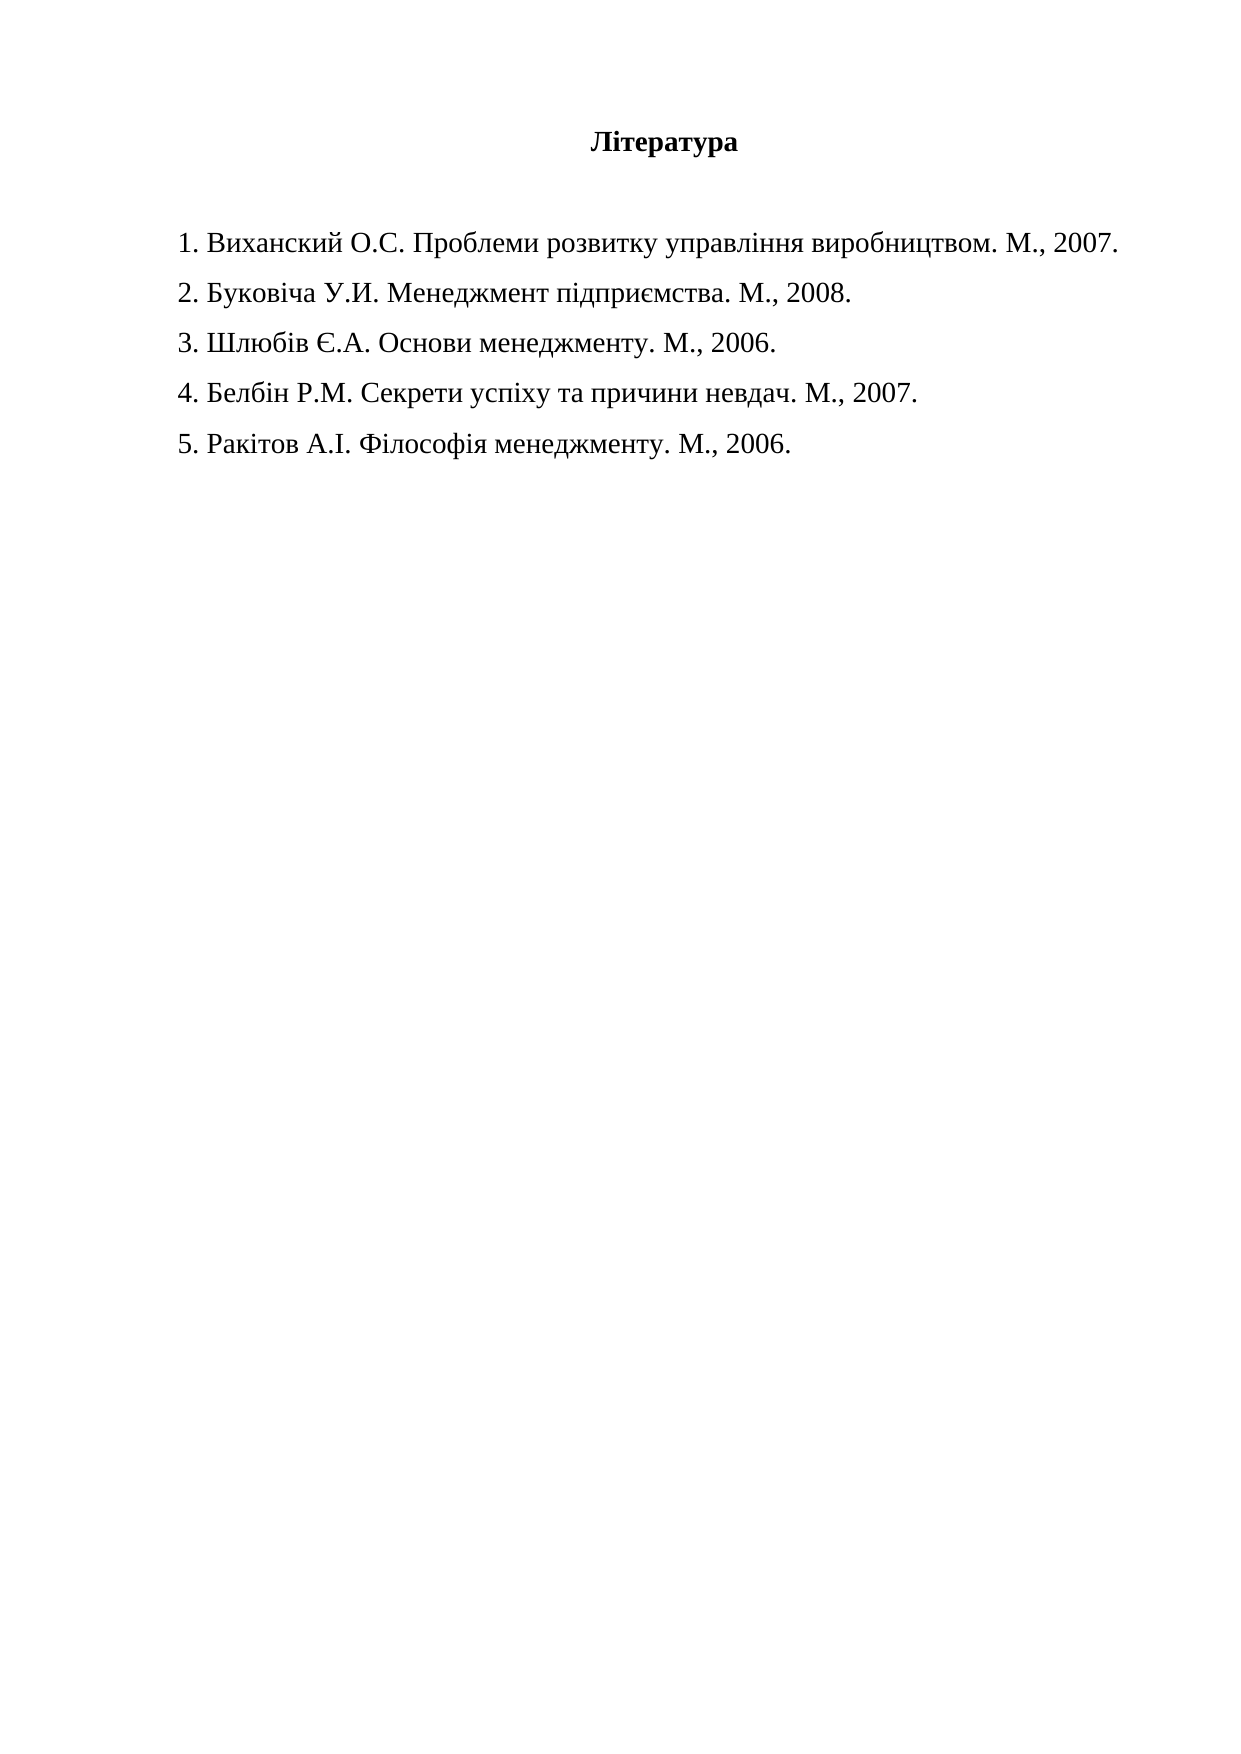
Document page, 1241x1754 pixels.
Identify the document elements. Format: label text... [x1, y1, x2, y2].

text 4. Белбін Р.М. Секрети успіху та причини невдач. М., 2007. [177, 376, 1152, 409]
text 2. Буковіча У.И. Менеджмент підприємства. М., 2008. [177, 275, 1152, 308]
text Література [177, 124, 1152, 158]
text 1. Виханский О.С. Проблеми розвитку управління виробництвом. М., 2007. [177, 225, 1152, 258]
text 3. Шлюбів Є.А. Основи менеджменту. М., 2006. [177, 325, 1152, 359]
text 5. Ракітов А.І. Філософія менеджменту. М., 2006. [177, 426, 1152, 459]
